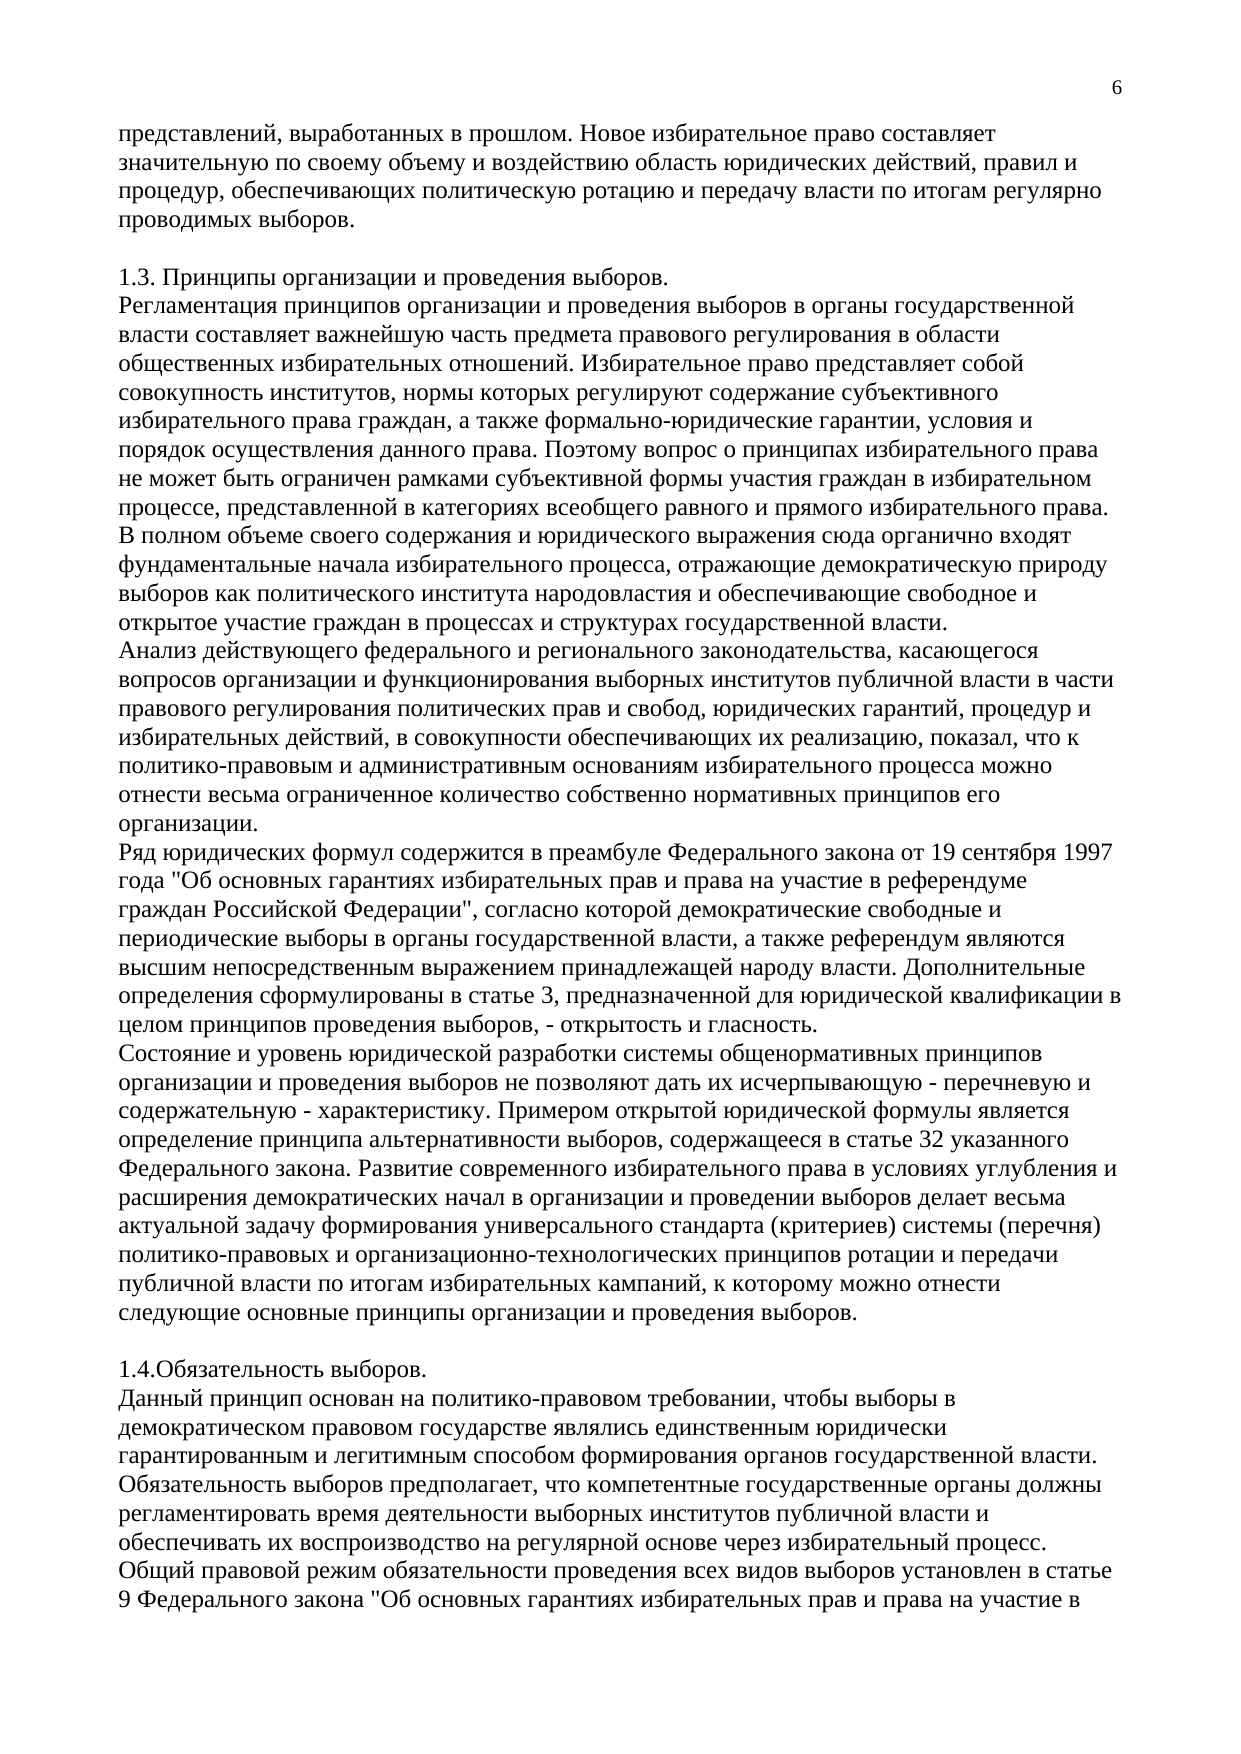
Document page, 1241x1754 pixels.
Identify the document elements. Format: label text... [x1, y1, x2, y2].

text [118, 118, 1122, 233]
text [118, 1556, 1122, 1613]
text Анализ действующего федерального и регионального законодательства, касающегося вопросов организации и функционирования выборных институтов публичной власти в части правового регулирования политических прав и свобод, юридических гарантий, процедур и избирательных действий, в совокупности обеспечивающих их реализацию, показал, что к политико-правовым и административным основаниям избирательного процесса можно отнести весьма ограниченное количество собственно нормативных принципов его организации. [118, 636, 1122, 837]
text Ряд юридических формул содержится в преамбуле Федерального закона от 19 сентября 1997 года "Об основных гарантиях избирательных прав и права на участие в референдуме граждан Российской Федерации", согласно которой демократические свободные и периодические выборы в органы государственной власти, а также референдум являются высшим непосредственным выражением принадлежащей народу власти. Дополнительные определения сформулированы в статье 3, предназначенной для юридической квалификации в целом принципов проведения выборов, - открытость и гласность. [118, 837, 1122, 1038]
text Регламентация принципов организации и проведения выборов в органы государственной власти составляет важнейшую часть предмета правового регулирования в области общественных избирательных отношений. Избирательное право представляет собой совокупность институтов, нормы которых регулируют содержание субъективного избирательного права граждан, а также формально-юридические гарантии, условия и порядок осуществления данного права. Поэтому вопрос о принципах избирательного права не может быть ограничен рамками субъективной формы участия граждан в избирательном процессе, представленной в категориях всеобщего равного и прямого избирательного права. В полном объеме своего содержания и юридического выражения сюда органично входят фундаментальные начала избирательного процесса, отражающие демократическую природу выборов как политического института народовластия и обеспечивающие свободное и открытое участие граждан в процессах и структурах государственной власти. [118, 291, 1122, 636]
text 1.4.Обязательность выборов. [118, 1354, 1122, 1383]
text Данный принцип основан на политико-правовом требовании, чтобы выборы в демократическом правовом государстве являлись единственным юридически гарантированным и легитимным способом формирования органов государственной власти. Обязательность выборов предполагает, что компетентные государственные органы должны регламентировать время деятельности выборных институтов публичной власти и обеспечивать их воспроизводство на регулярной основе через избирательный процесс. [118, 1383, 1122, 1556]
text 1.3. Принципы организации и проведения выборов. [118, 262, 1122, 291]
text Состояние и уровень юридической разработки системы общенормативных принципов организации и проведения выборов не позволяют дать их исчерпывающую - перечневую и содержательную - характеристику. Примером открытой юридической формулы является определение принципа альтернативности выборов, содержащееся в статье 32 указанного Федерального закона. Развитие современного избирательного права в условиях углубления и расширения демократических начал в организации и проведении выборов делает весьма актуальной задачу формирования универсального стандарта (критериев) системы (перечня) политико-правовых и организационно-технологических принципов ротации и передачи публичной власти по итогам избирательных кампаний, к которому можно отнести следующие основные принципы организации и проведения выборов. [118, 1038, 1122, 1326]
